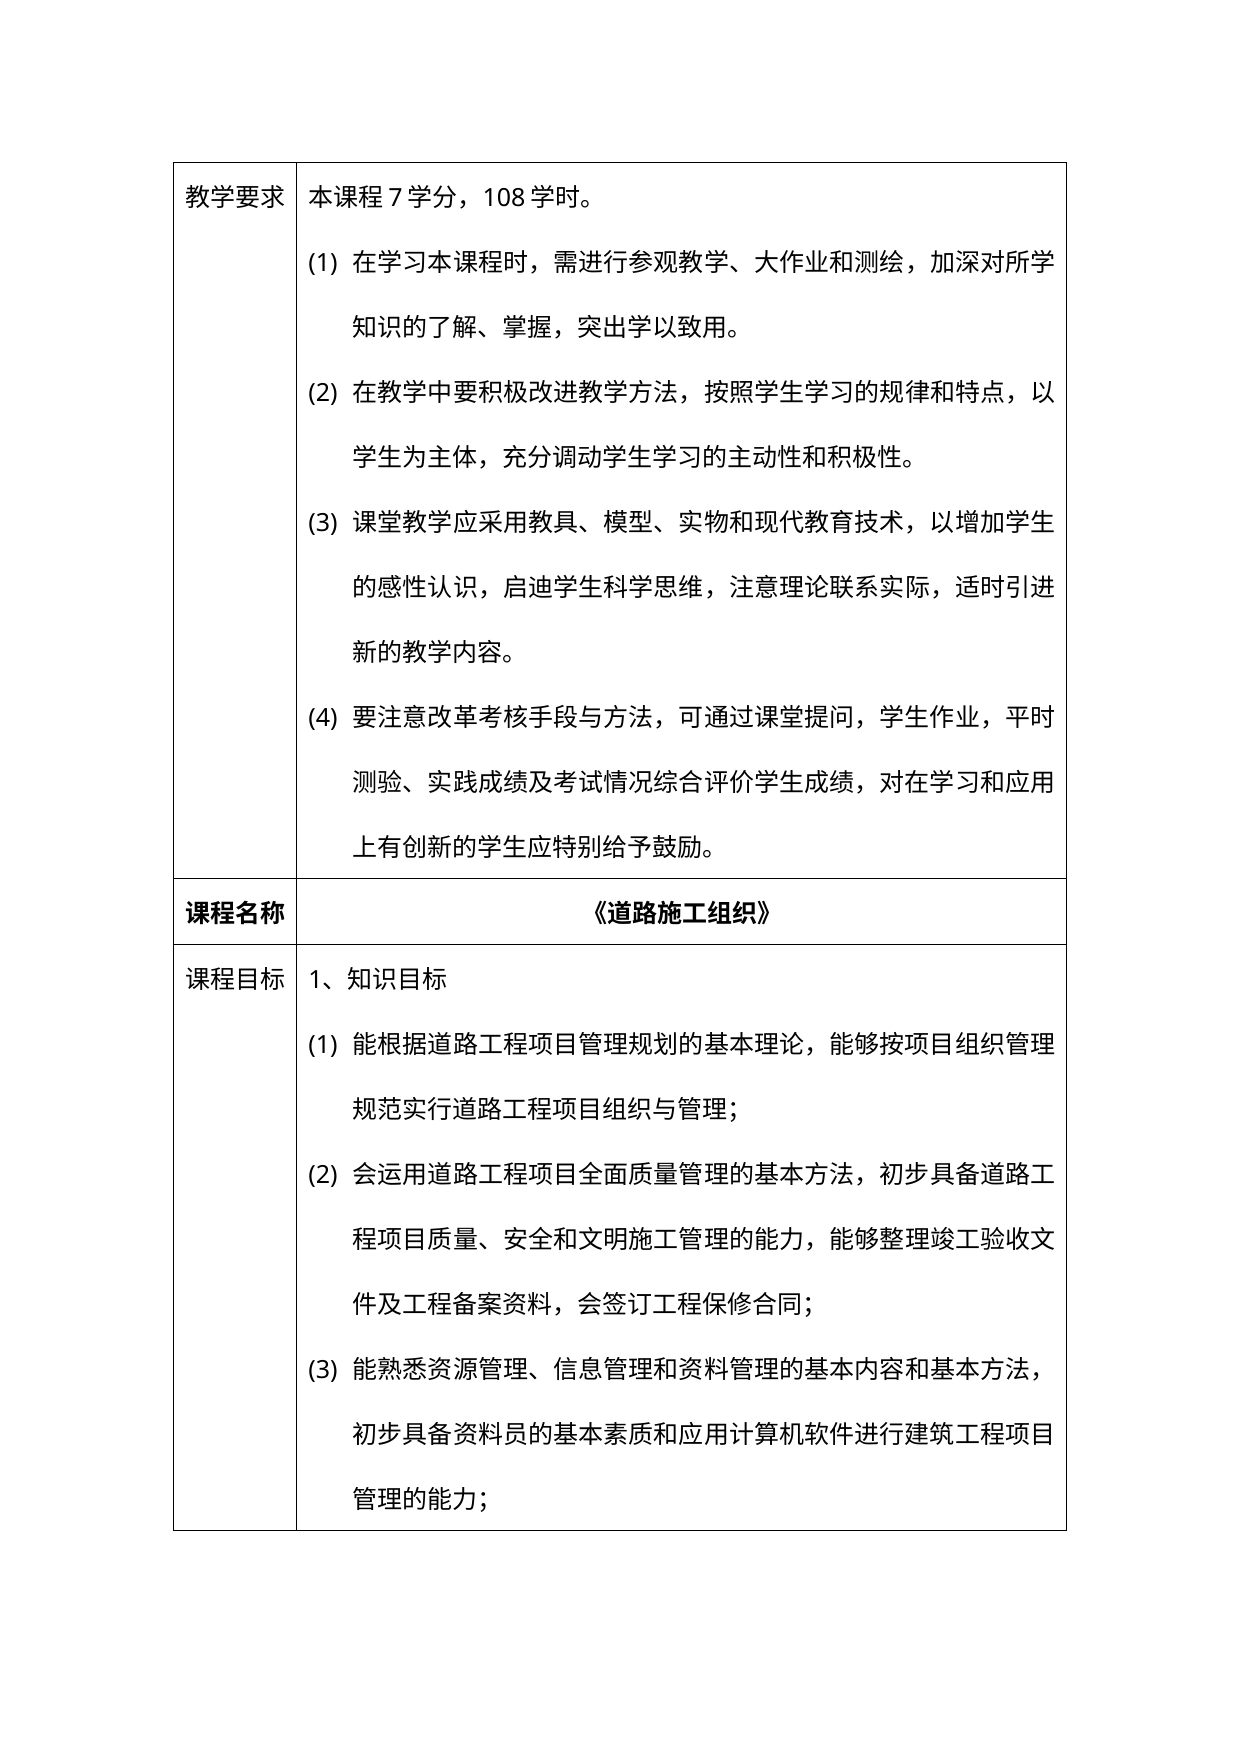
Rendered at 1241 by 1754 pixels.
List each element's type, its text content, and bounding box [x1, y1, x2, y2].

table_cell 教学要求 [174, 163, 296, 878]
table_cell 课程目标 [174, 945, 296, 1530]
table_cell 本课程7学分，108学时。 在学习本课程时，需进行参观教学、大作业和测绘，加深对所学知识的了解、掌握，突出学以致用。 在教学中要积极改进教学方法，按照学生学习的规律和特点，以学生为主体，充分调动学生学习的主动性和积极性。 课堂教学应采用教具、模型、实物和现代教育技术，以增加学生的感性认识，启迪学生科学思维，注意理论联系实际，适时引进新的教学内容。 要注意改革考核手段与方法，可通过课堂提问，学生作业，平时测验、实践成绩及考试情况综合评价学生成绩，对在学习和应用上有创新的学生应特别给予鼓励。 [297, 163, 1066, 878]
table_cell 课程名称 [174, 879, 296, 944]
table_cell 《道路施工组织》 [297, 879, 1066, 944]
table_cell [297, 945, 1066, 1530]
